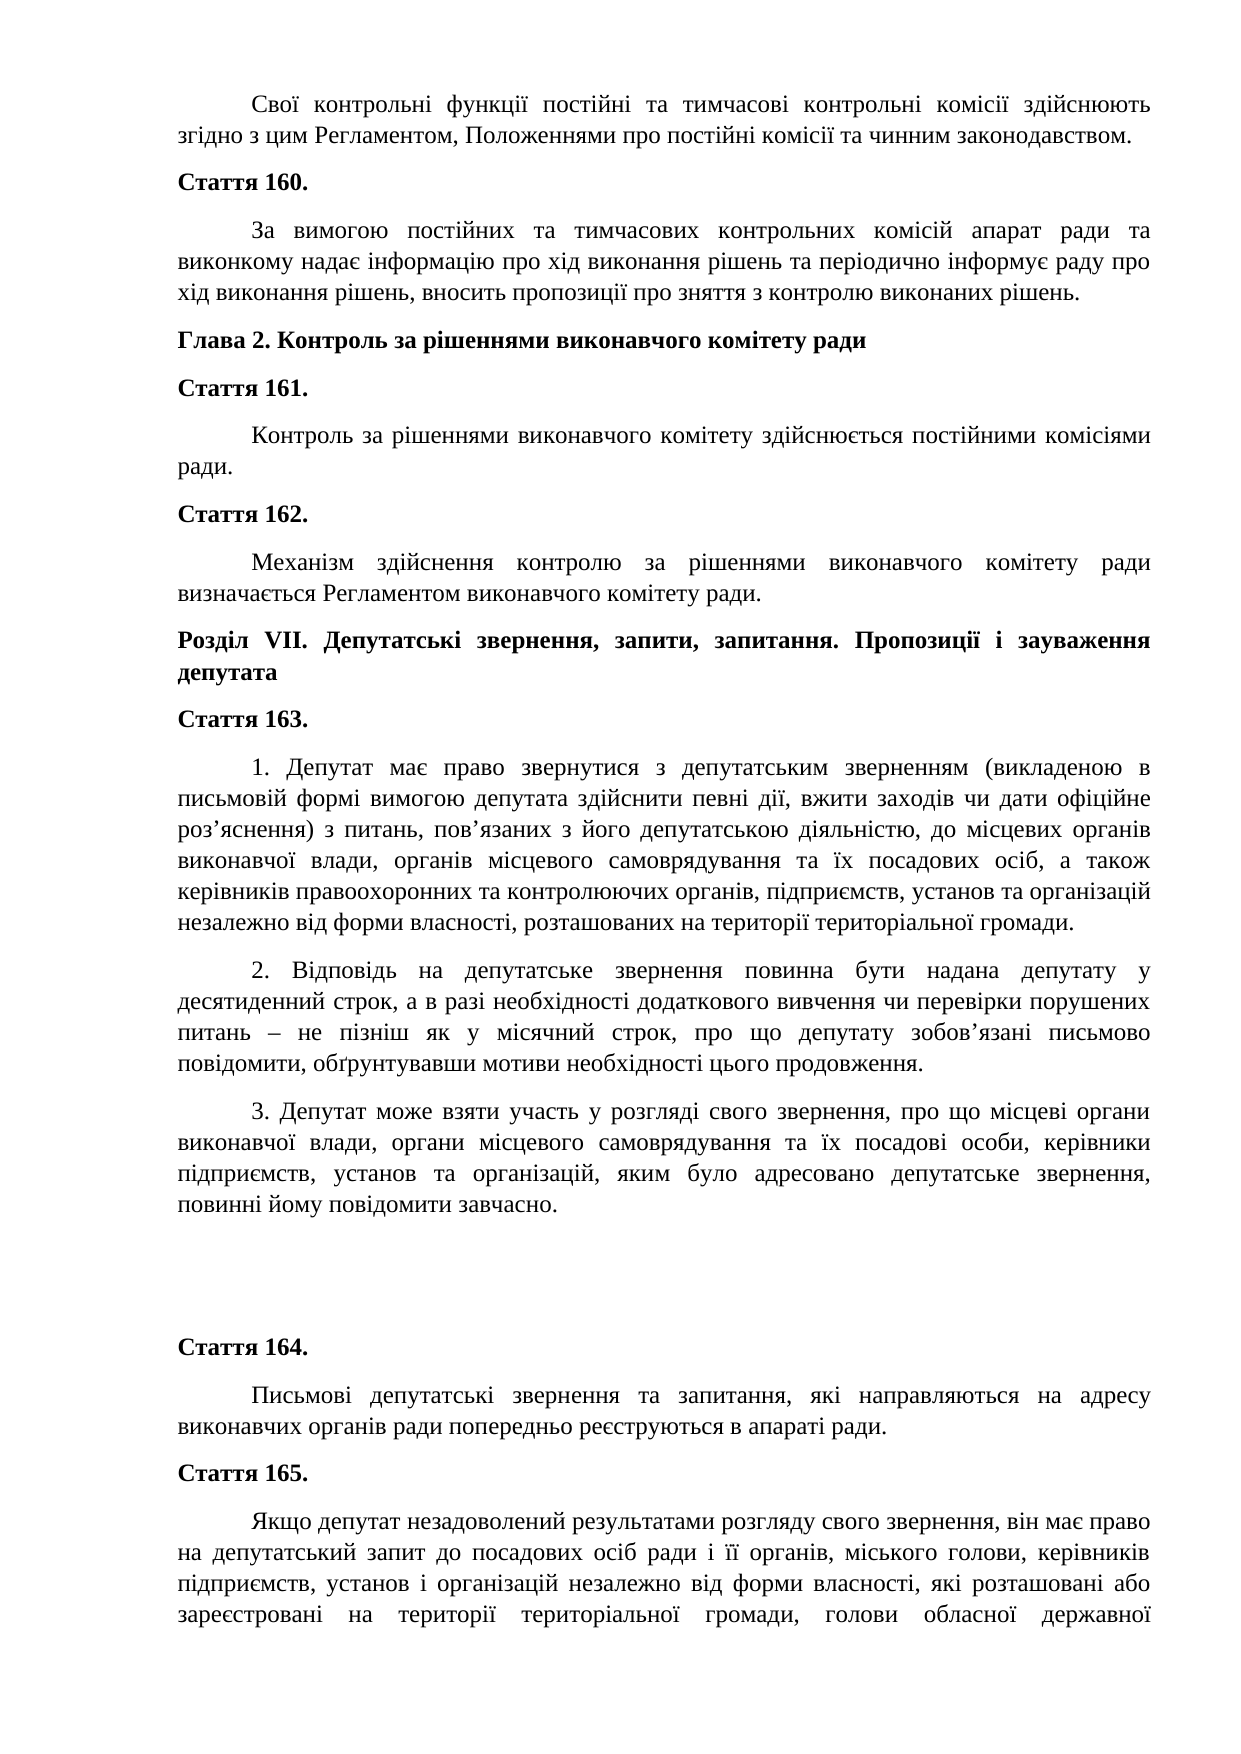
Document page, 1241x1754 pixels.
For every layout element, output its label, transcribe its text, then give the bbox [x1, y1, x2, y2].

text За вимогою постійних та тимчасових контрольних комісій апарат ради та виконкому надає інформацію про хід виконання рішень та періодично інформує раду про хід виконання рішень, вносить пропозиції про зняття з контролю виконаних рішень. [177, 215, 1152, 306]
text Стаття 161. [177, 373, 1152, 401]
text Стаття 163. [177, 704, 1152, 733]
text 3. Депутат може взяти участь у розгляді свого звернення, про що місцеві органи виконавчої влади, органи місцевого самоврядування та їх посадові особи, керівники підприємств, установ та організацій, яким було адресовано депутатське звернення, повинні йому повідомити завчасно. [177, 1096, 1152, 1218]
text Свої контрольні функції постійні та тимчасові контрольні комісії здійснюють згідно з цим Регламентом, Положеннями про постійні комісії та чинним законодавством. [177, 89, 1152, 148]
text Розділ VII. Депутатські звернення, запити, запитання. Пропозиції і зауваження депутата [177, 626, 1152, 685]
text 2. Відповідь на депутатське звернення повинна бути надана депутату у десятиденний строк, а в разі необхідності додаткового вивчення чи перевірки порушених питань – не пізніш як у місячний строк, про що депутату зобов’язані письмово повідомити, обґрунтувавши мотиви необхідності цього продовження. [177, 955, 1152, 1077]
text 1. Депутат має право звернутися з депутатським зверненням (викладеною в письмовій формі вимогою депутата здійснити певні дії, вжити заходів чи дати офіційне роз’яснення) з питань, пов’язаних з його депутатською діяльністю, до місцевих органів виконавчої влади, органів місцевого самоврядування та їх посадових осіб, а також керівників правоохоронних та контролюючих органів, підприємств, установ та організацій незалежно від форми власності, розташованих на території територіальної громади. [177, 752, 1152, 936]
text Стаття 165. [177, 1458, 1152, 1487]
text Глава 2. Контроль за рішеннями виконавчого комітету ради [177, 325, 1152, 354]
text Письмові депутатські звернення та запитання, які направляються на адресу виконавчих органів ради попередньо реєструються в апараті ради. [177, 1380, 1152, 1439]
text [177, 1506, 1152, 1628]
text Стаття 164. [177, 1332, 1152, 1361]
text Механізм здійснення контролю за рішеннями виконавчого комітету ради визначається Регламентом виконавчого комітету ради. [177, 547, 1152, 607]
text Стаття 162. [177, 499, 1152, 528]
text Контроль за рішеннями виконавчого комітету здійснюється постійними комісіями ради. [177, 420, 1152, 480]
text Стаття 160. [177, 167, 1152, 196]
